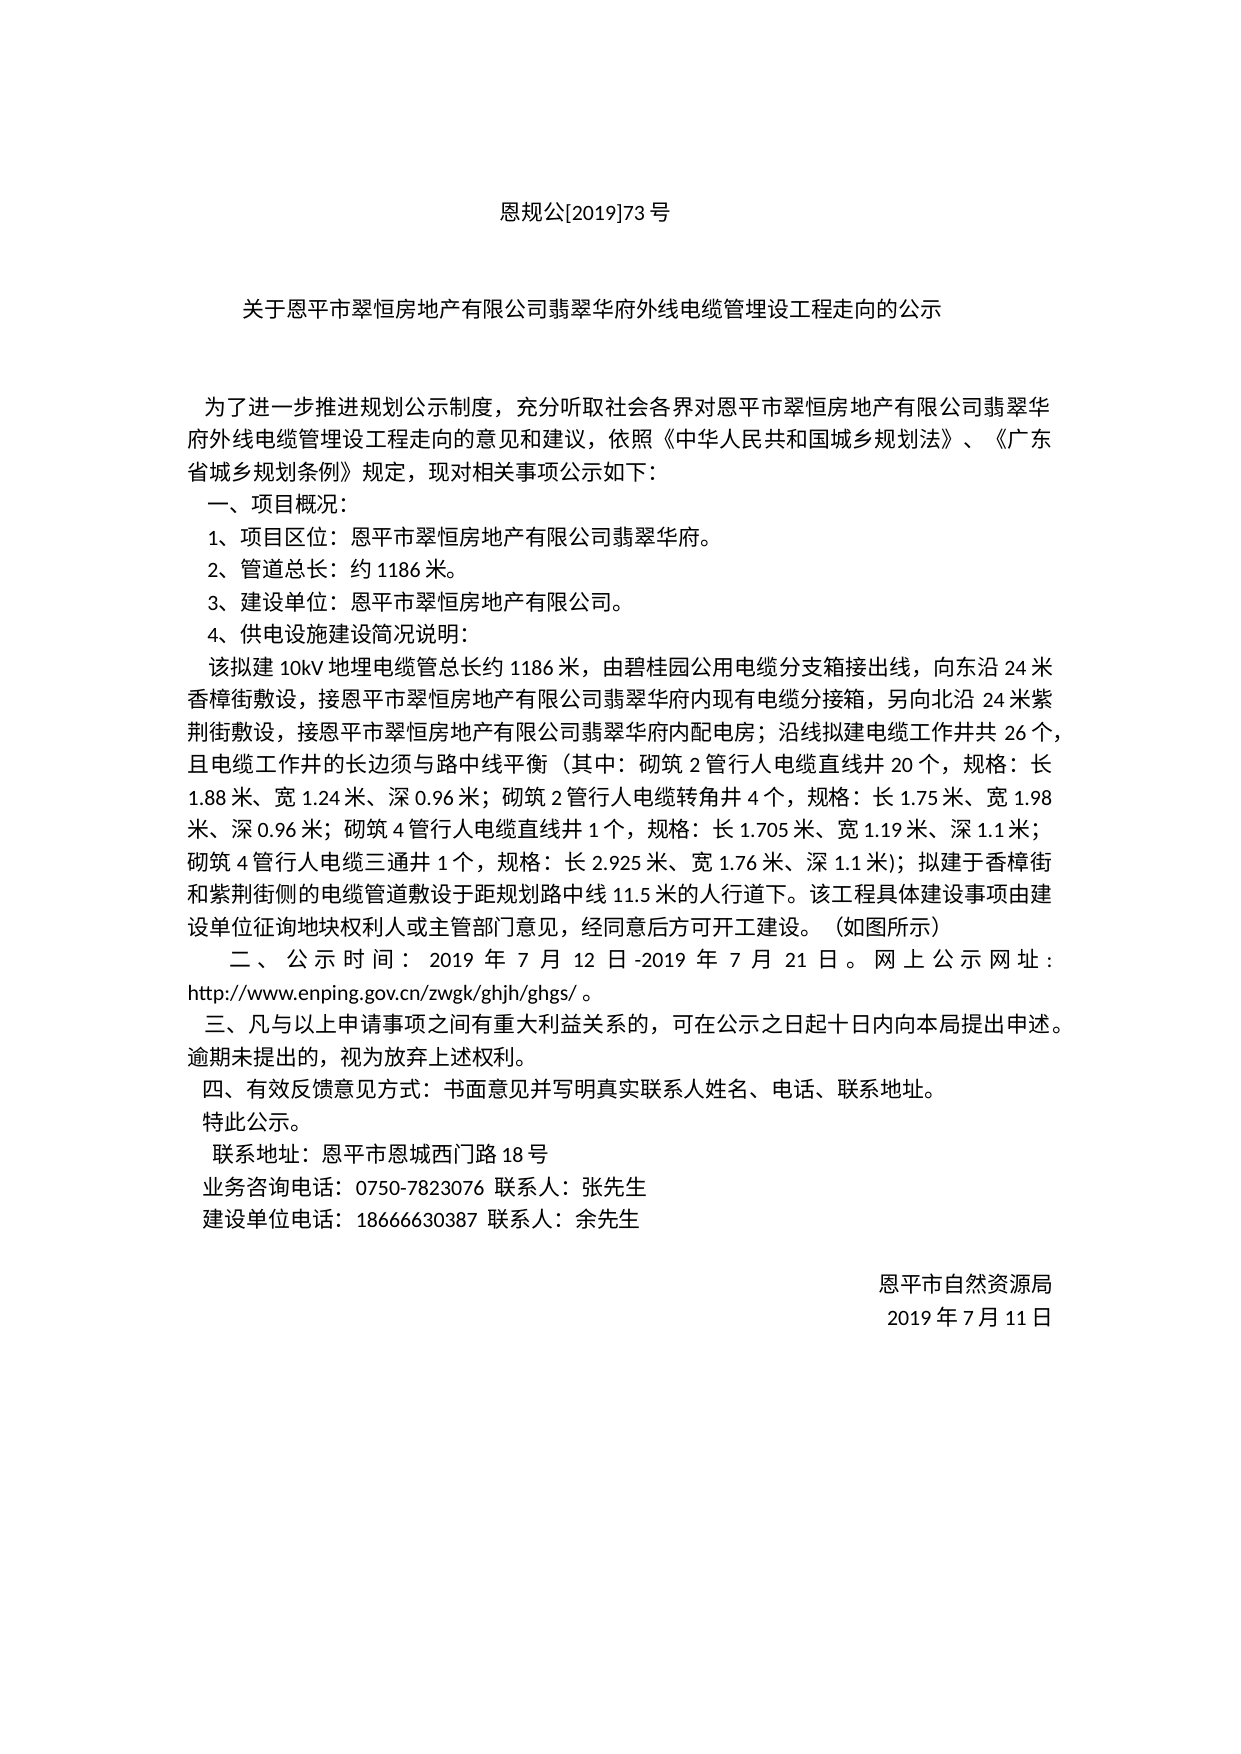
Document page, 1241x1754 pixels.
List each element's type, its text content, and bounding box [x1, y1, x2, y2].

text 联系地址：恩平市恩城西门路18号 [187, 1137, 1053, 1169]
text 1、项目区位：恩平市翠恒房地产有限公司翡翠华府。 [187, 519, 1053, 552]
text 特此公示。 [187, 1104, 1053, 1137]
text 建设单位电话：18666630387 联系人：余先生 [187, 1202, 1053, 1234]
text 三、凡与以上申请事项之间有重大利益关系的，可在公示之日起十日内向本局提出申述。逾期未提出的，视为放弃上述权利。 [187, 1007, 1053, 1072]
text 2、管道总长：约1186米。 [187, 552, 1053, 584]
text 关于恩平市翠恒房地产有限公司翡翠华府外线电缆管埋设工程走向的公示 [187, 292, 1053, 324]
text 4、供电设施建设简况说明： [187, 617, 1053, 649]
text 该拟建10kV地埋电缆管总长约1186米，由碧桂园公用电缆分支箱接出线，向东沿24米香樟街敷设，接恩平市翠恒房地产有限公司翡翠华府内现有电缆分接箱，另向北沿24米紫荆街敷设，接恩平市翠恒房地产有限公司翡翠华府内配电房；沿线拟建电缆工作井共26个，且电缆工作井的长边须与路中线平衡（其中：砌筑2管行人电缆直线井20个，规格：长1.88米、宽1.24米、深0.96米；砌筑2管行人电缆转角井4个，规格：长1.75米、宽1.98米、深0.96米；砌筑4管行人电缆直线井1个，规格：长1.705米、宽1.19米、深1.1米；砌筑4管行人电缆三通井1个，规格：长2.925米、宽1.76米、深1.1米)；拟建于香樟街和紫荆街侧的电缆管道敷设于距规划路中线11.5米的人行道下。该工程具体建设事项由建设单位征询地块权利人或主管部门意见，经同意后方可开工建设。（如图所示） [187, 649, 1053, 942]
text 2019年7月11日 [187, 1299, 1053, 1332]
text 一、项目概况： [187, 487, 1053, 519]
text 二、公示时间：2019年7月12日-2019年7月21日。网上公示网址: http://www.enping.gov.cn/zwgk/ghjh/ghgs/ 。 [187, 942, 1053, 1007]
text 3、建设单位：恩平市翠恒房地产有限公司。 [187, 584, 1053, 617]
text 恩规公[2019]73号 [187, 194, 1053, 227]
text 业务咨询电话：0750-7823076 联系人：张先生 [187, 1169, 1053, 1202]
text 四、有效反馈意见方式：书面意见并写明真实联系人姓名、电话、联系地址。 [187, 1072, 1053, 1104]
text 为了进一步推进规划公示制度，充分听取社会各界对恩平市翠恒房地产有限公司翡翠华府外线电缆管埋设工程走向的意见和建议，依照《中华人民共和国城乡规划法》、《广东省城乡规划条例》规定，现对相关事项公示如下： [187, 389, 1053, 487]
text 恩平市自然资源局 [187, 1267, 1053, 1299]
